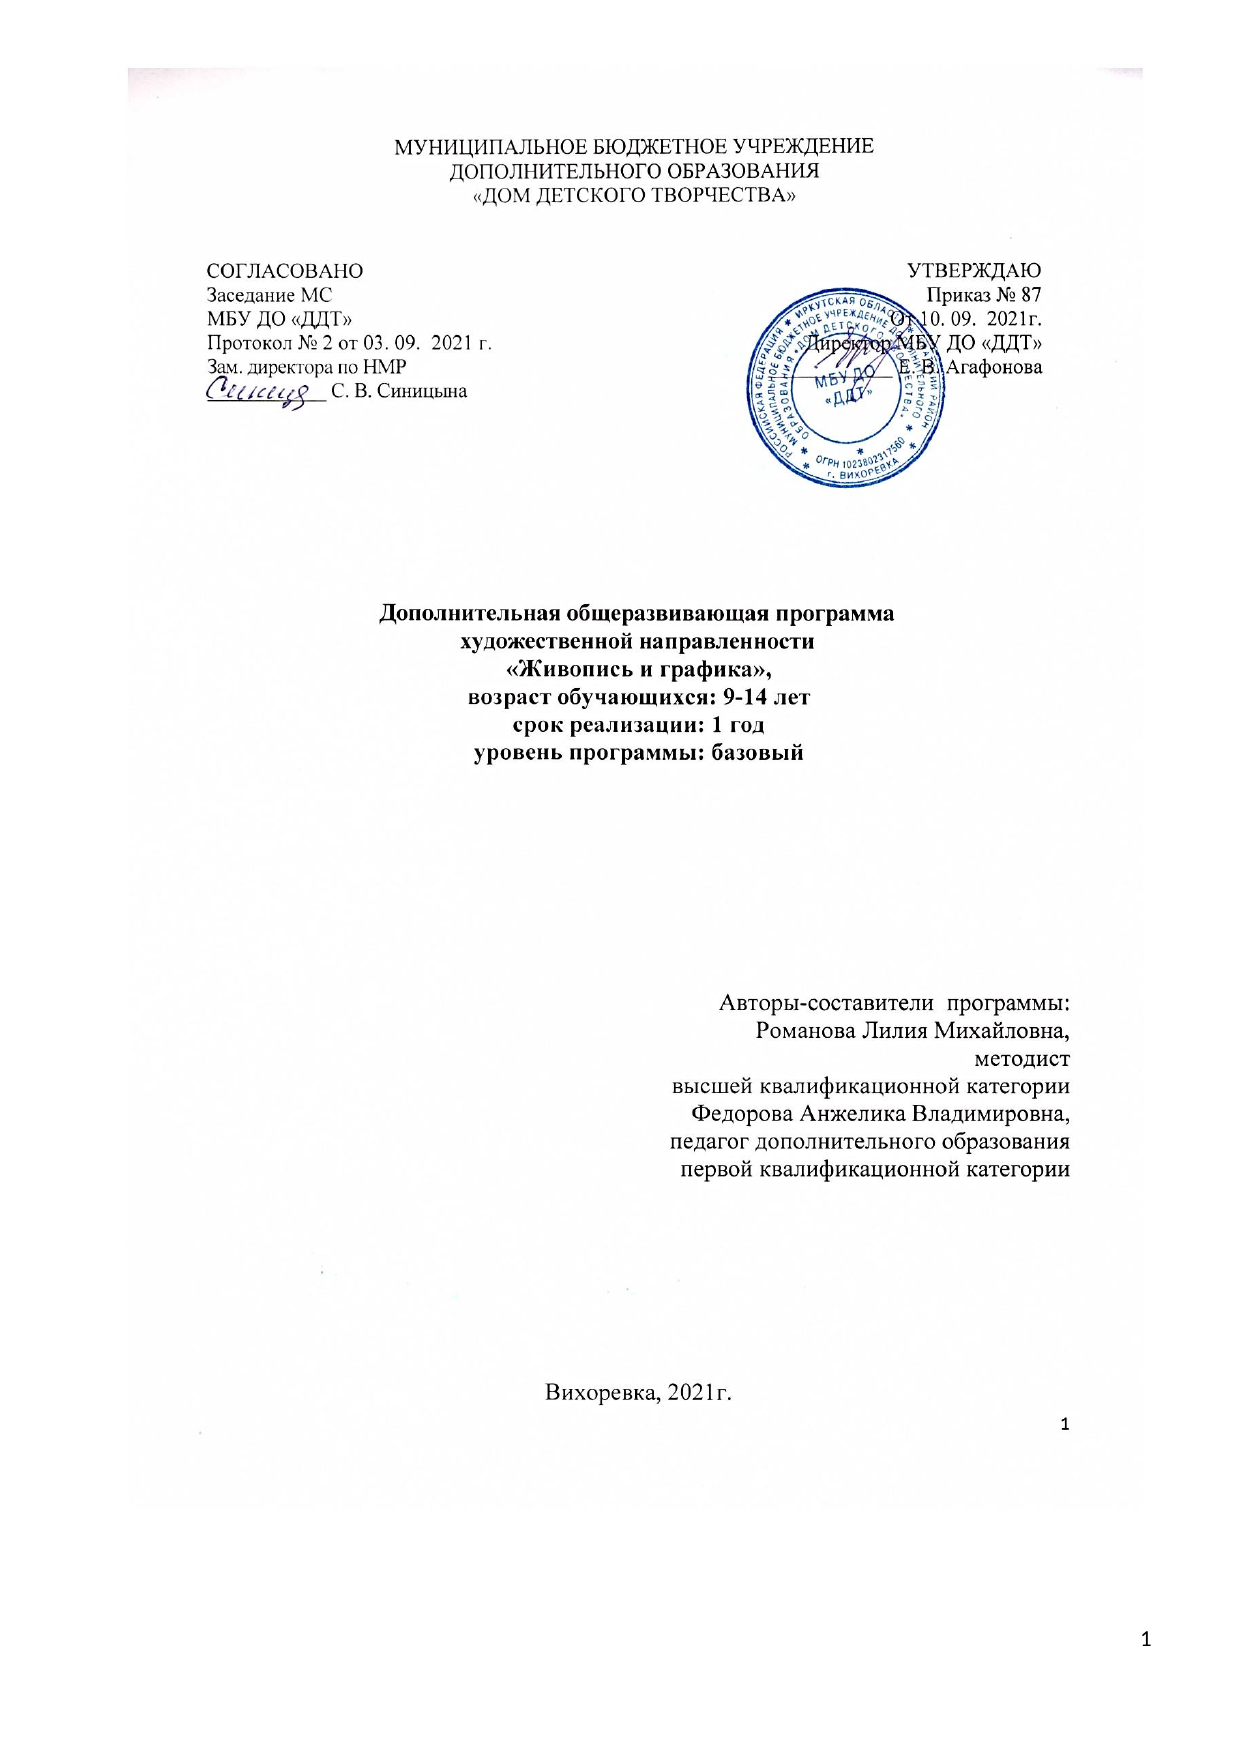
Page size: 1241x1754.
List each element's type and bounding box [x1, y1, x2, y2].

picture [118, 58, 1152, 1520]
